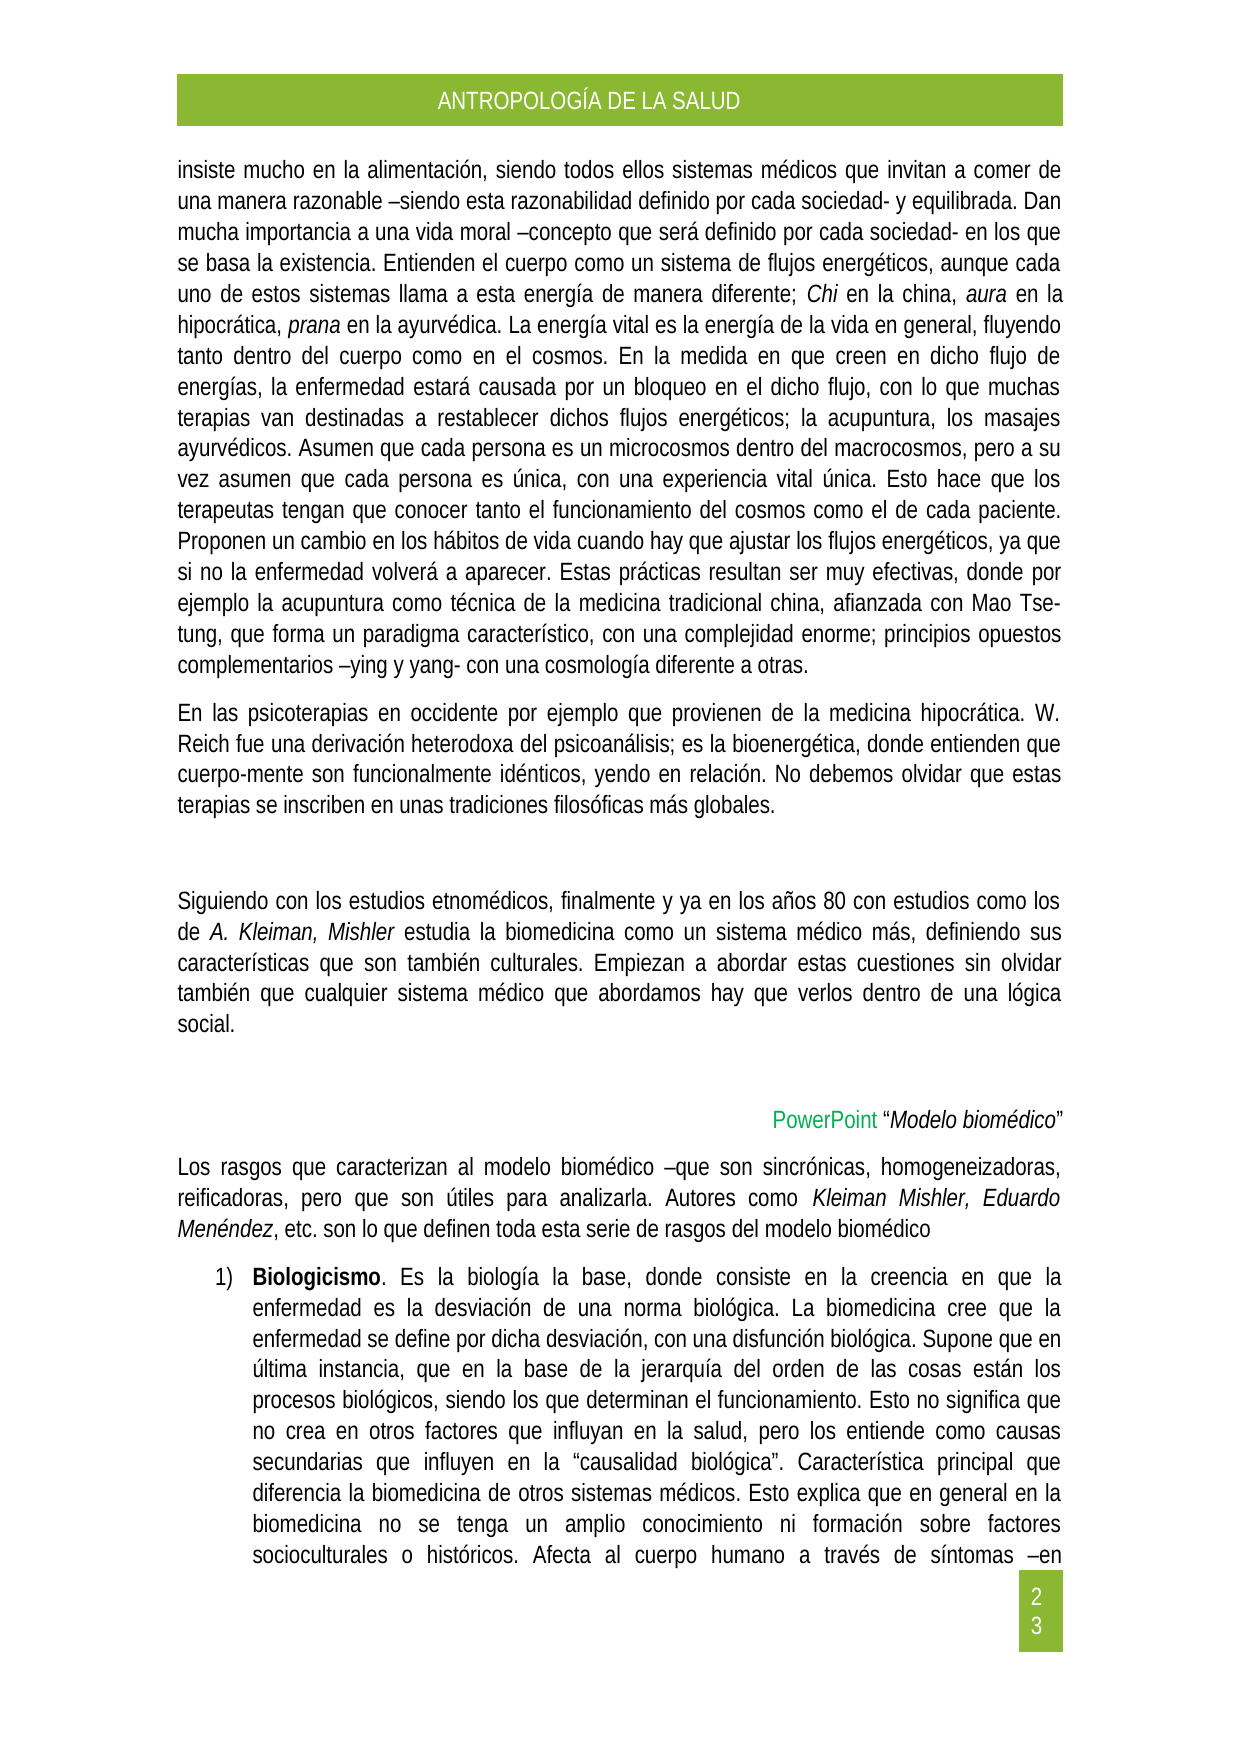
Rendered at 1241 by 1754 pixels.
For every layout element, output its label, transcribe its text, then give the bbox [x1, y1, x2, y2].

text Siguiendo con los estudios etnomédicos, finalmente y ya en los años 80 con estudios como los de A. Kleiman, Mishler estudia la biomedicina como un sistema médico más, definiendo sus características que son también culturales. Empiezan a abordar estas cuestiones sin olvidar también que cualquier sistema médico que abordamos hay que verlos dentro de una lógica social. [177, 886, 1063, 1038]
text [177, 155, 1063, 679]
text PowerPoint “Modelo biomédico” [177, 1104, 1063, 1133]
text En las psicoterapias en occidente por ejemplo que provienen de la medicina hipocrática. W. Reich fue una derivación heterodoxa del psicoanálisis; es la bioenergética, donde entienden que cuerpo-mente son funcionalmente idénticos, yendo en relación. No debemos olvidar que estas terapias se inscriben en unas tradiciones filosóficas más globales. [177, 698, 1063, 819]
text Los rasgos que caracterizan al modelo biomédico –que son sincrónicas, homogeneizadoras, reificadoras, pero que son útiles para analizarla. Autores como Kleiman Mishler, Eduardo Menéndez, etc. son lo que definen toda esta serie de rasgos del modelo biomédico [177, 1152, 1063, 1243]
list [215, 1262, 1063, 1569]
